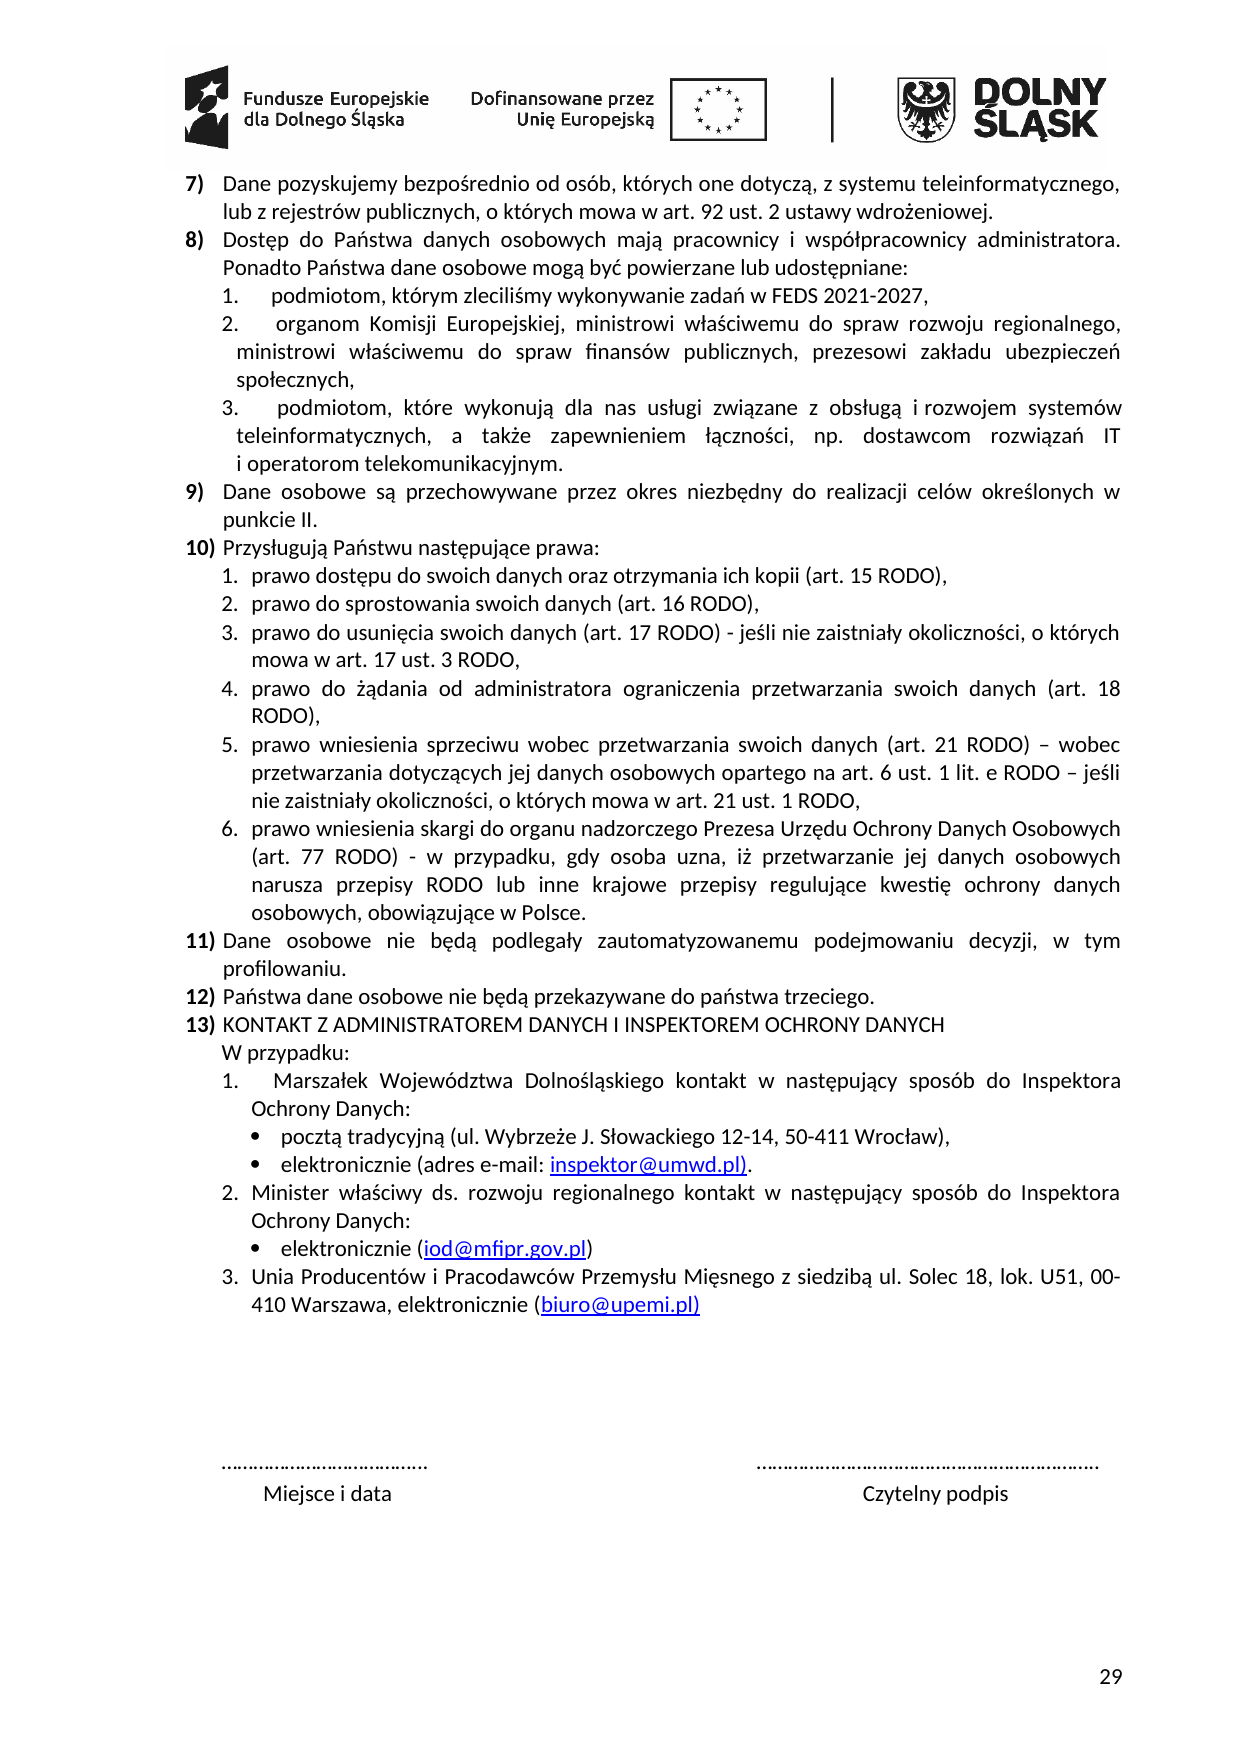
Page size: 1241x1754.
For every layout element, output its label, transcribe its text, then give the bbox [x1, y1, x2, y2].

table_header Miejsce i data [148, 1479, 624, 1607]
list Państwa dane osobowe nie będą przekazywane do państwa trzeciego. [185, 982, 1122, 1010]
text W przypadku: [162, 1038, 1122, 1066]
list Dane osobowe są przechowywane przez okres niezbędny do realizacji celów określonych w punkcie II. [185, 477, 1122, 533]
list Dane osobowe nie będą podlegały zautomatyzowanemu podejmowaniu decyzji, w tym profilowaniu. [185, 926, 1122, 982]
list pocztą tradycyjną (ul. Wybrzeże J. Słowackiego 12-14, 50-411 Wrocław), [251, 1122, 1122, 1150]
list Dostęp do Państwa danych osobowych mają pracownicy i współpracownicy administratora. Ponadto Państwa dane osobowe mogą być powierzane lub udostępniane: [185, 225, 1122, 281]
list Dane pozyskujemy bezpośrednio od osób, których one dotyczą, z systemu teleinformatycznego, lub z rejestrów publicznych, o których mowa w art. 92 ust. 2 ustawy wdrożeniowej. [185, 169, 1122, 225]
list podmiotom, które wykonują dla nas usługi związane z obsługą i rozwojem systemów teleinformatycznych, a także zapewnieniem łączności, np. dostawcom rozwiązań IT i operatorom telekomunikacyjnym. [221, 393, 1122, 477]
picture [163, 44, 1107, 170]
list prawo dostępu do swoich danych oraz otrzymania ich kopii (art. 15 RODO), [221, 562, 1122, 589]
list prawo do żądania od administratora ograniczenia przetwarzania swoich danych (art. 18 RODO), [221, 674, 1122, 730]
list Minister właściwy ds. rozwoju regionalnego kontakt w następujący sposób do Inspektora Ochrony Danych: [221, 1178, 1122, 1234]
list elektronicznie (adres e-mail: inspektor@umwd.pl). [251, 1150, 1122, 1178]
list prawo do usunięcia swoich danych (art. 17 RODO) - jeśli nie zaistniały okoliczności, o których mowa w art. 17 ust. 3 RODO, [221, 618, 1122, 674]
list elektronicznie (iod@mfipr.gov.pl) [251, 1234, 1122, 1262]
list prawo do sprostowania swoich danych (art. 16 RODO), [221, 589, 1122, 618]
list Unia Producentów i Pracodawców Przemysłu Mięsnego z siedzibą ul. Solec 18, lok. U51, 00-410 Warszawa, elektronicznie (biuro@upemi.pl) [221, 1262, 1122, 1318]
list KONTAKT Z ADMINISTRATOREM DANYCH I INSPEKTOREM OCHRONY DANYCH [185, 1010, 1122, 1038]
table_header Czytelny podpis [624, 1479, 1111, 1607]
list prawo wniesienia skargi do organu nadzorczego Prezesa Urzędu Ochrony Danych Osobowych (art. 77 RODO) - w przypadku, gdy osoba uzna, iż przetwarzanie jej danych osobowych narusza przepisy RODO lub inne krajowe przepisy regulujące kwestię ochrony danych osobowych, obowiązujące w Polsce. [221, 814, 1122, 926]
list podmiotom, którym zleciliśmy wykonywanie zadań w FEDS 2021-2027, [221, 281, 1122, 309]
list Przysługują Państwu następujące prawa: [185, 533, 1122, 562]
list prawo wniesienia sprzeciwu wobec przetwarzania swoich danych (art. 21 RODO) – wobec przetwarzania dotyczących jej danych osobowych opartego na art. 6 ust. 1 lit. e RODO – jeśli nie zaistniały okoliczności, o których mowa w art. 21 ust. 1 RODO, [221, 730, 1122, 814]
text ………………………………... ……………………………………………………….. [148, 1447, 1122, 1475]
text 1. Marszałek Województwa Dolnośląskiego kontakt w następujący sposób do Inspektora Ochrony Danych: [221, 1066, 1122, 1122]
list organom Komisji Europejskiej, ministrowi właściwemu do spraw rozwoju regionalnego, ministrowi właściwemu do spraw finansów publicznych, prezesowi zakładu ubezpieczeń społecznych, [221, 309, 1122, 393]
